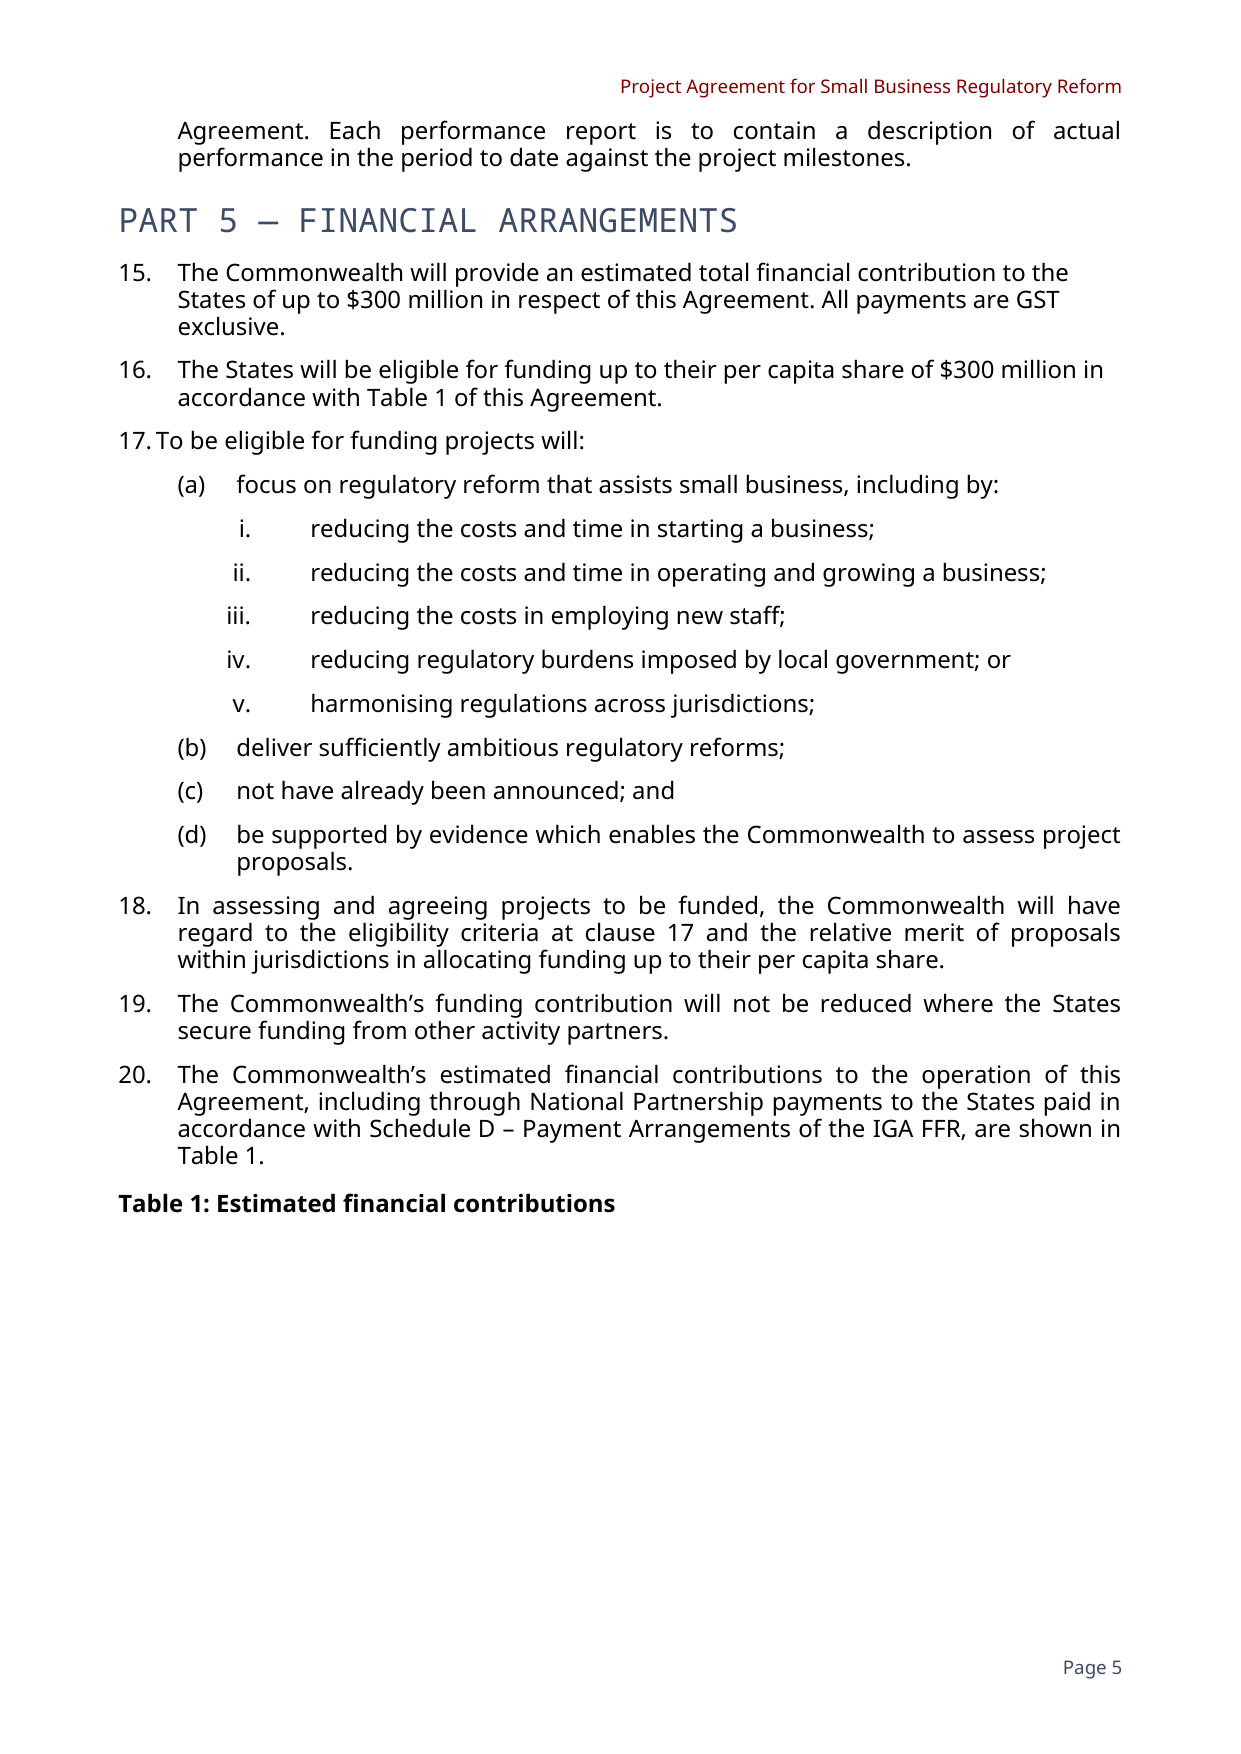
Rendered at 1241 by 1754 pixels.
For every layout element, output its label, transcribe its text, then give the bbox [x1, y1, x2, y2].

list focus on regulatory reform that assists small business, including by: [177, 472, 1122, 499]
list reducing the costs and time in operating and growing a business; [251, 559, 1122, 586]
list The States will be eligible for funding up to their per capita share of $300 million in accordance with Table 1 of this Agreement. [118, 357, 1122, 411]
list harmonising regulations across jurisdictions; [251, 691, 1122, 718]
list deliver sufficiently ambitious regulatory reforms; [177, 734, 1122, 761]
list reducing the costs in employing new staff; [251, 603, 1122, 630]
text Table 1: Estimated financial contributions [118, 1186, 1122, 1219]
subtitle Part 5 — financial arrangements [118, 197, 1122, 243]
list To be eligible for funding projects will: [118, 428, 1122, 455]
list In assessing and agreeing projects to be funded, the Commonwealth will have regard to the eligibility criteria at clause 17 and the relative merit of proposals within jurisdictions in allocating funding up to their per capita share. [118, 893, 1122, 974]
list not have already been announced; and [177, 778, 1122, 805]
list The Commonwealth’s funding contribution will not be reduced where the States secure funding from other activity partners. [118, 991, 1122, 1045]
list be supported by evidence which enables the Commonwealth to assess project proposals. [177, 822, 1122, 876]
list reducing the costs and time in starting a business; [251, 516, 1122, 543]
list reducing regulatory burdens imposed by local government; or [251, 647, 1122, 674]
list The Commonwealth’s estimated financial contributions to the operation of this Agreement, including through National Partnership payments to the States paid in accordance with Schedule D – Payment Arrangements of the IGA FFR, are shown in Table 1. [118, 1061, 1122, 1170]
list The Commonwealth will provide an estimated total financial contribution to the States of up to $300 million in respect of this Agreement. All payments are GST exclusive. [118, 259, 1122, 341]
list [118, 118, 1122, 172]
